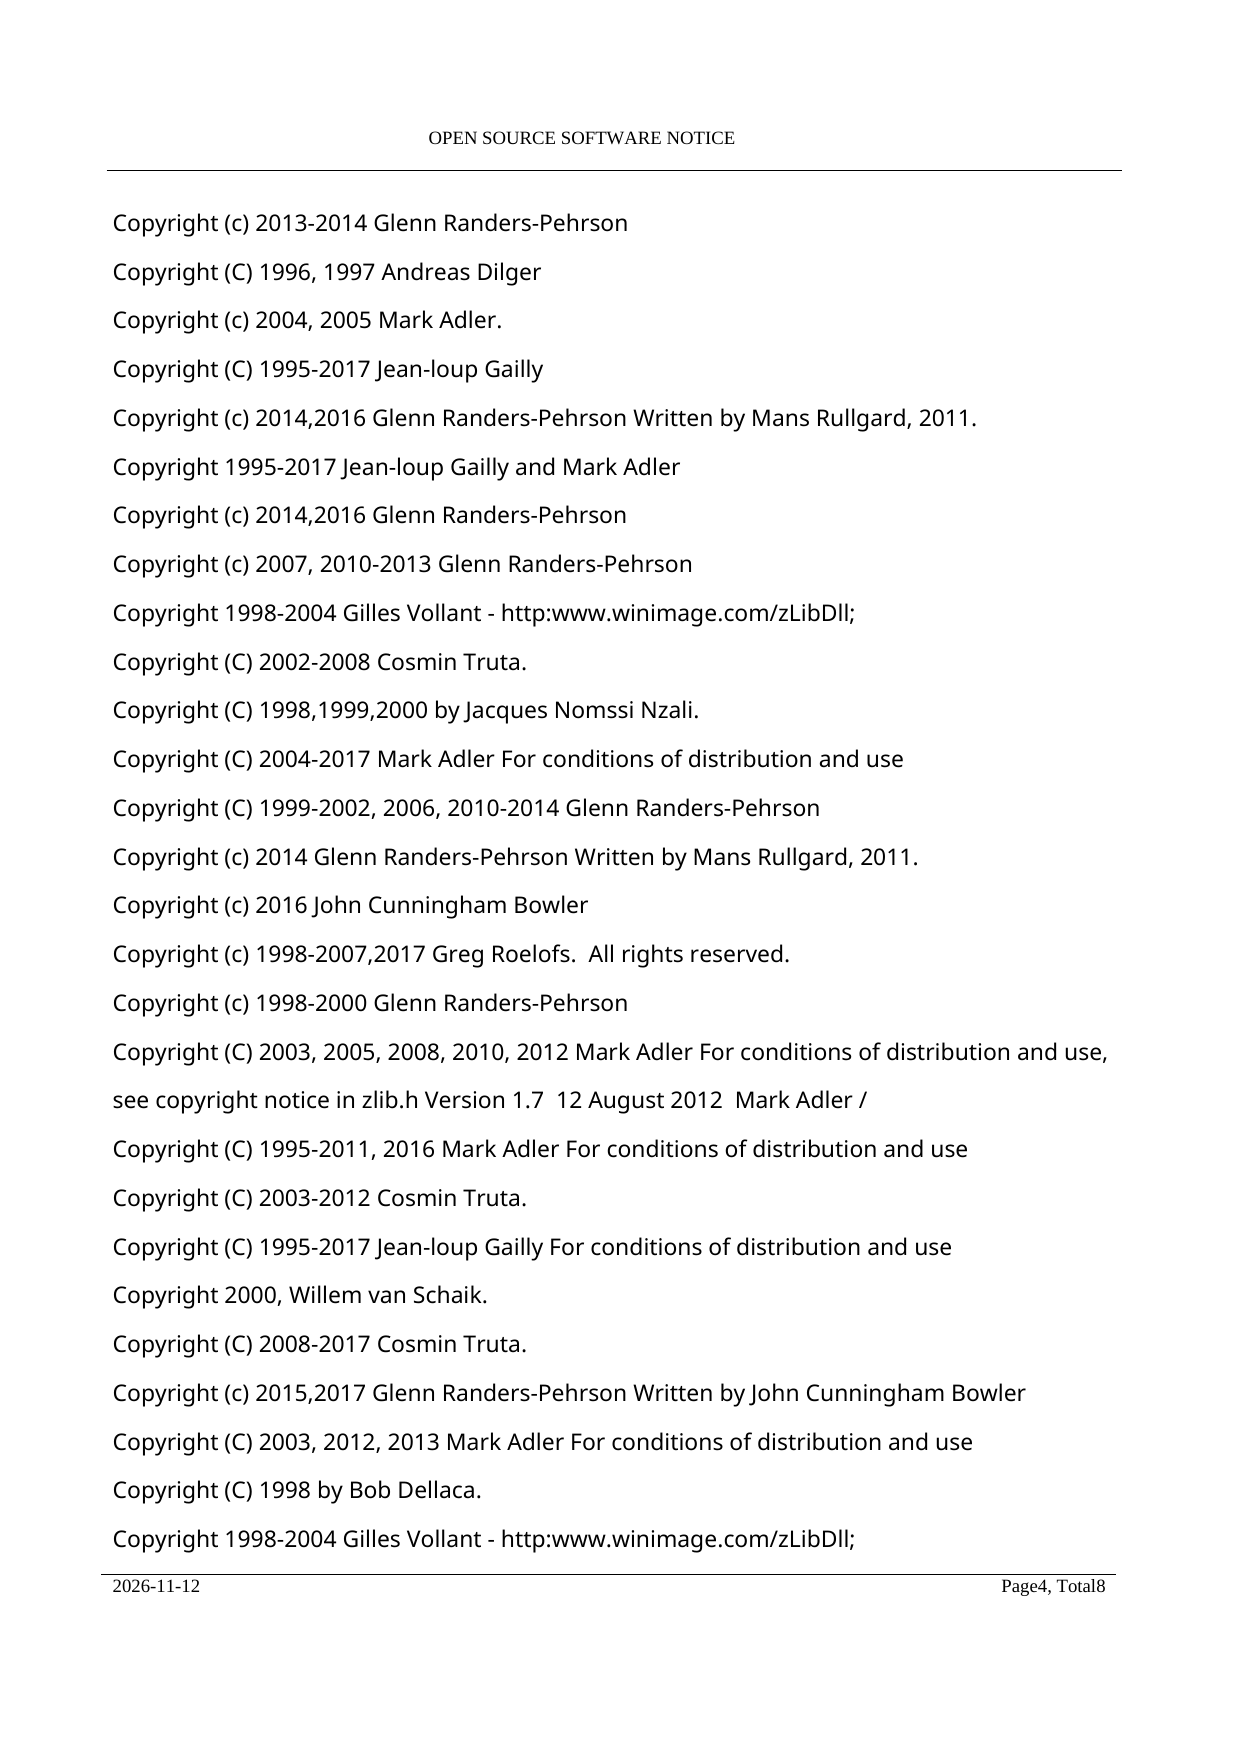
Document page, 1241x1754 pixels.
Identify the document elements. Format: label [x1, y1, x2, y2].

text [112, 206, 1128, 1555]
